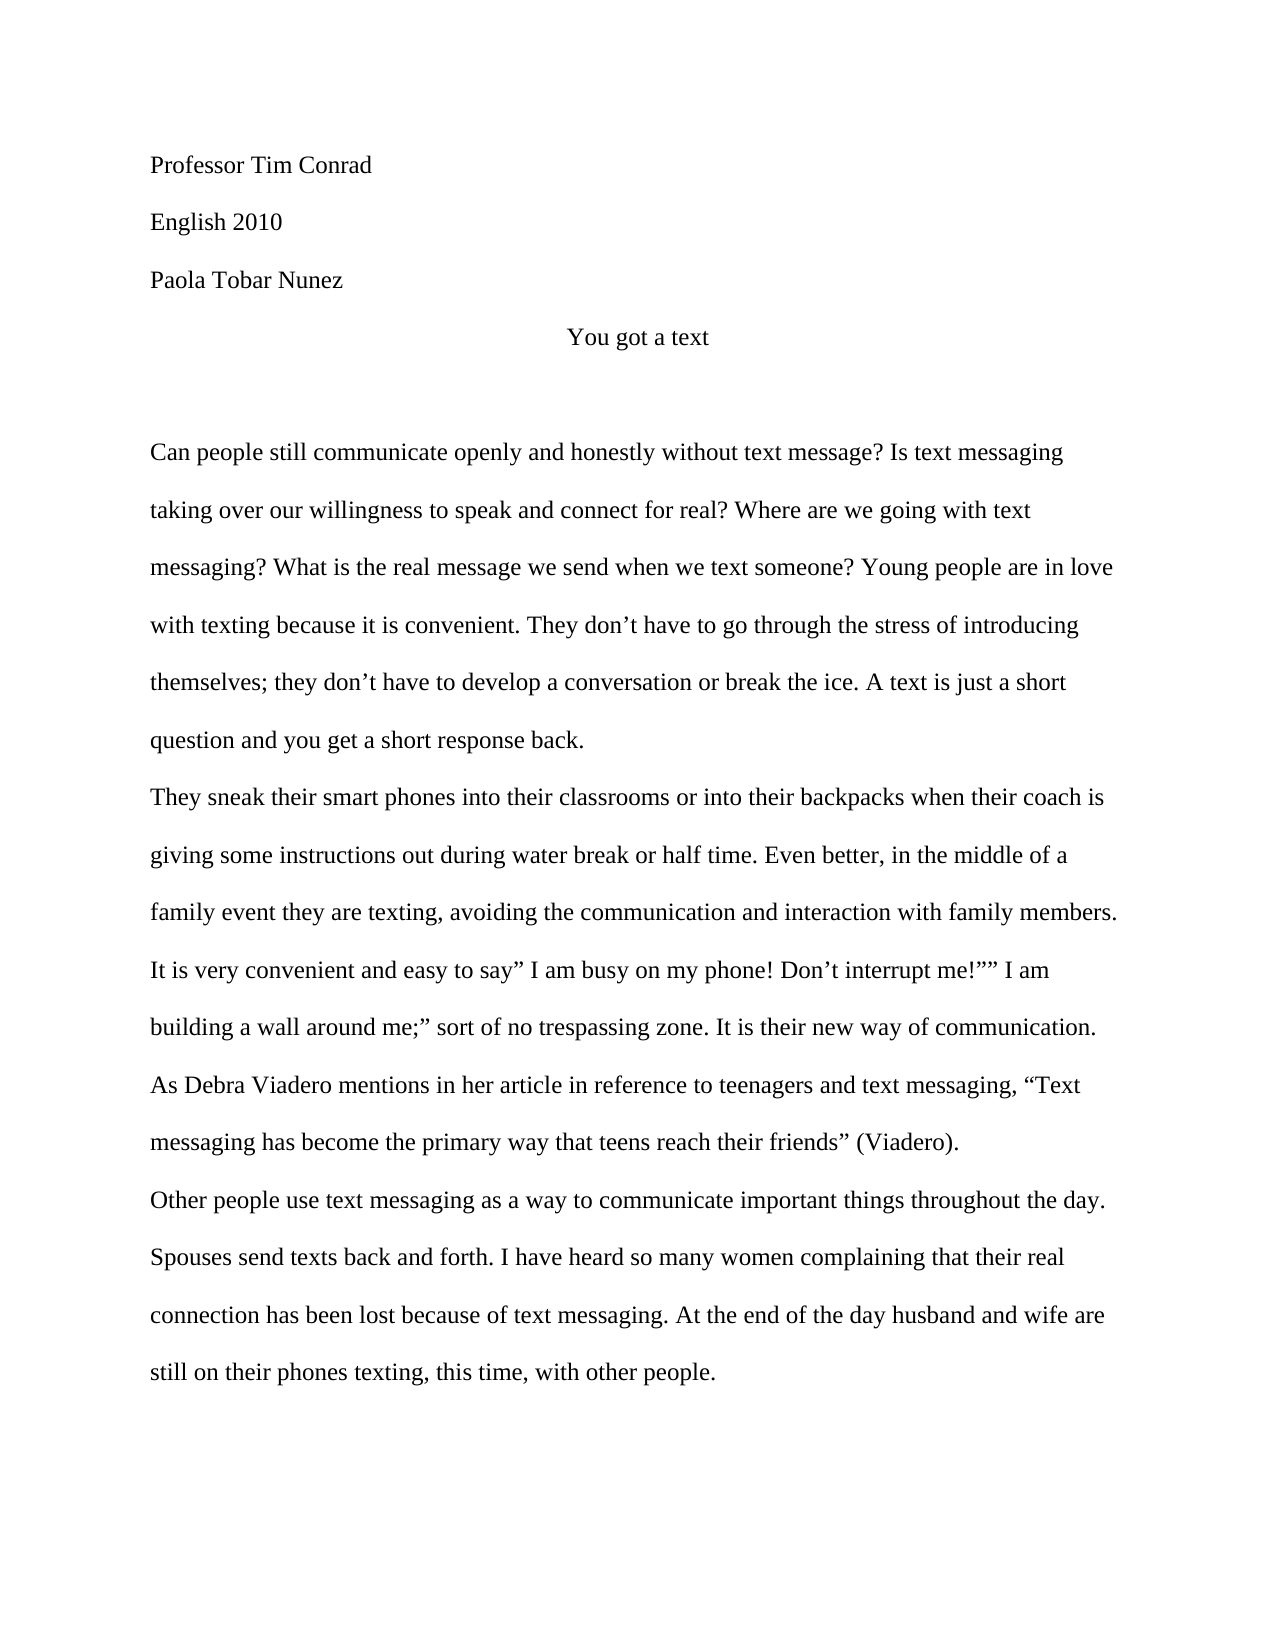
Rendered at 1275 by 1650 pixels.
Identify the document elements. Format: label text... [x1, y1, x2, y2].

text Professor Tim Conrad [150, 150, 1125, 179]
text Other people use text messaging as a way to communicate important things throughout the day. Spouses send texts back and forth. I have heard so many women complaining that their real connection has been lost because of text messaging. At the end of the day husband and wife are still on their phones texting, this time, with other people. [150, 1185, 1125, 1386]
text You got a text [150, 322, 1125, 351]
text Can people still communicate openly and honestly without text message? Is text messaging taking over our willingness to speak and connect for real? Where are we going with text messaging? What is the real message we send when we text someone? Young people are in love with texting because it is convenient. They don’t have to go through the stress of introducing themselves; they don’t have to develop a conversation or break the ice. A text is just a short question and you get a short response back. [150, 437, 1125, 754]
text They sneak their smart phones into their classrooms or into their backpacks when their coach is giving some instructions out during water break or half time. Even better, in the middle of a family event they are texting, avoiding the communication and interaction with family members. It is very convenient and easy to say” I am busy on my phone! Don’t interrupt me!”” I am building a wall around me;” sort of no trespassing zone. It is their new way of communication. As Debra Viadero mentions in her article in reference to teenagers and text messaging, “Text messaging has become the primary way that teens reach their friends”. [150, 782, 1125, 1156]
text Paola Tobar Nunez [150, 265, 1125, 294]
text English 2010 [150, 207, 1125, 236]
